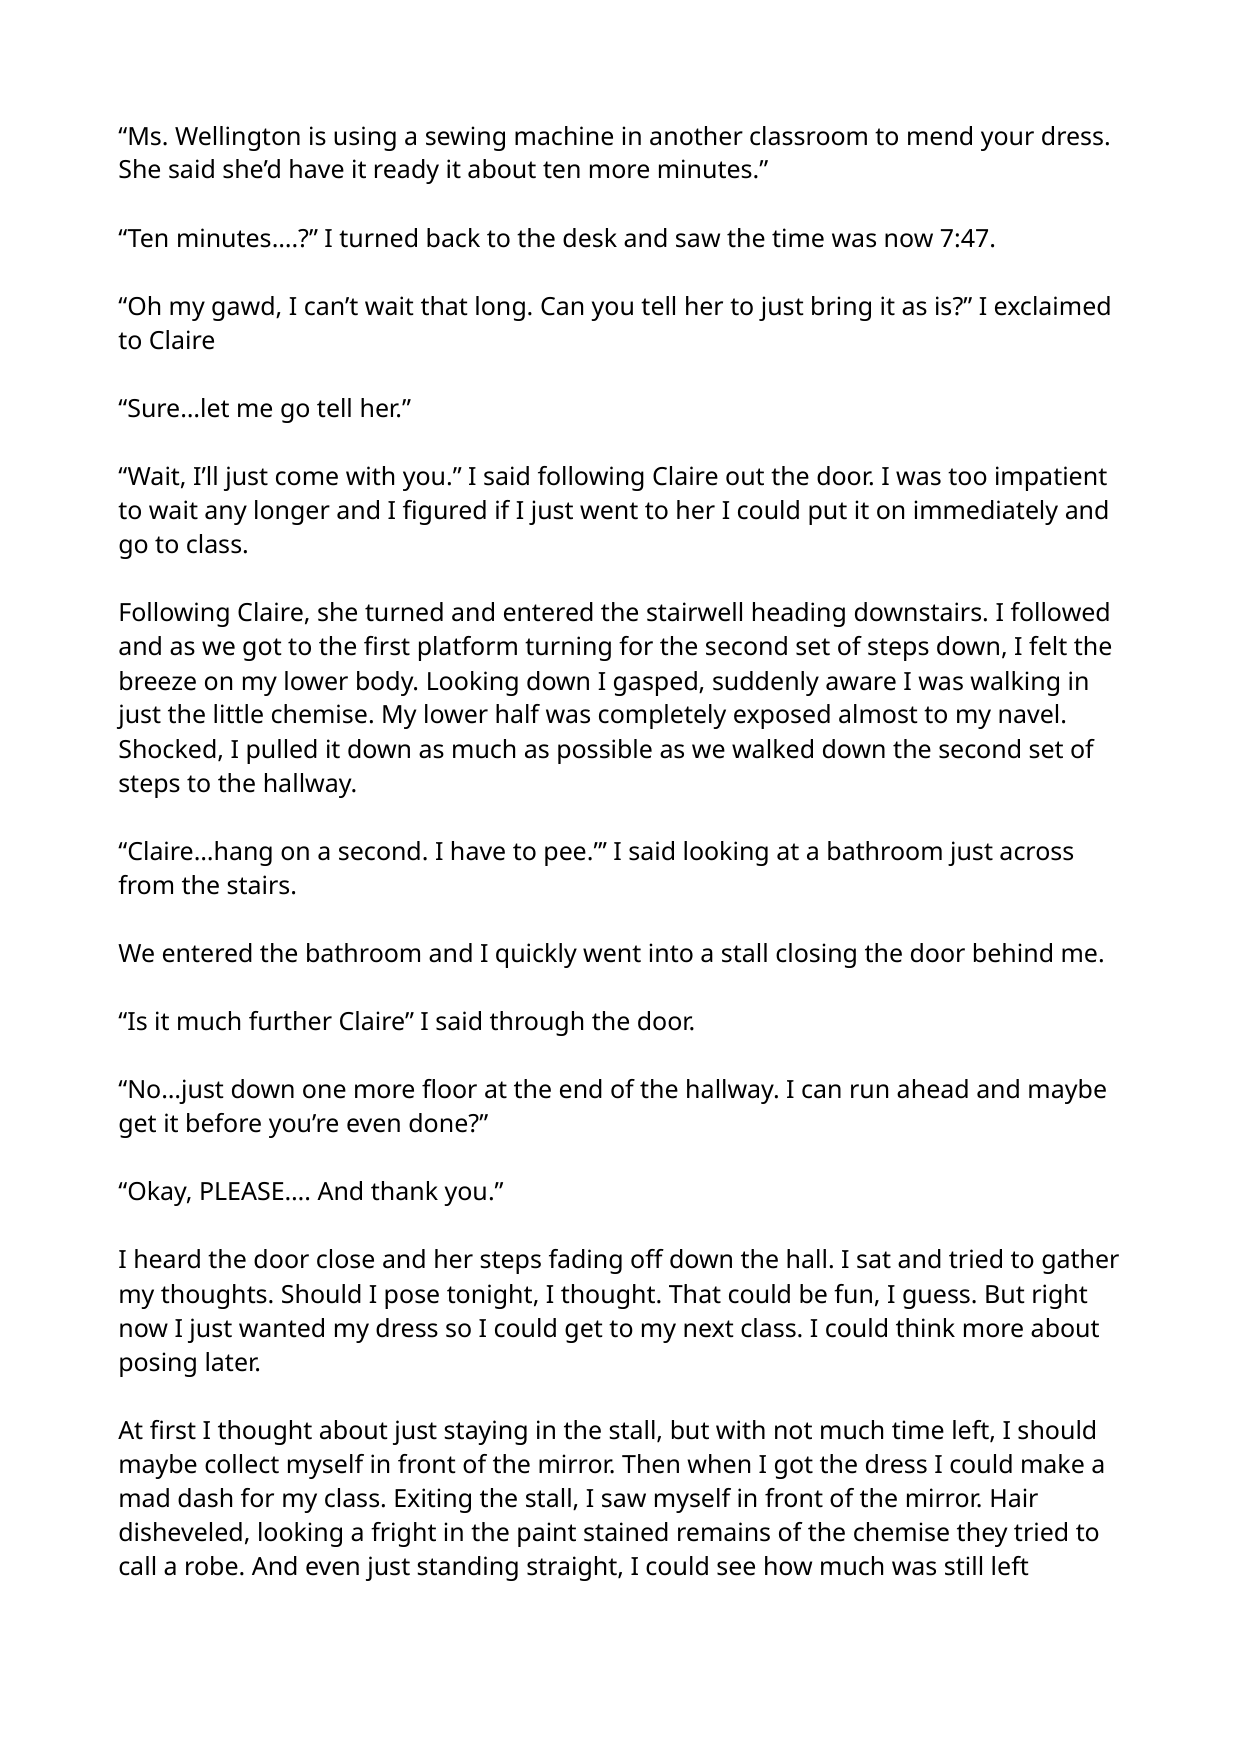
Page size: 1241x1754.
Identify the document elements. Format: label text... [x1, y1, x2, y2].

text We entered the bathroom and I quickly went into a stall closing the door behind me. [118, 936, 1122, 970]
text “Okay, PLEASE…. And thank you.” [118, 1174, 1122, 1208]
text “Wait, I’ll just come with you.” I said following Claire out the door. I was too impatient to wait any longer and I figured if I just went to her I could put it on immediately and go to class. [118, 459, 1122, 561]
text Following Claire, she turned and entered the stairwell heading downstairs. I followed and as we got to the first platform turning for the second set of steps down, I felt the breeze on my lower body. Looking down I gasped, suddenly aware I was walking in just the little chemise. My lower half was completely exposed almost to my navel. Shocked, I pulled it down as much as possible as we walked down the second set of steps to the hallway. [118, 595, 1122, 799]
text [118, 1412, 1122, 1583]
text “Ms. Wellington is using a sewing machine in another classroom to mend your dress. She said she’d have it ready it about ten more minutes.” [118, 118, 1122, 186]
text “Ten minutes….?” I turned back to the desk and saw the time was now 7:47. [118, 220, 1122, 254]
text I heard the door close and her steps fading off down the hall. I sat and tried to gather my thoughts. Should I pose tonight, I thought. That could be fun, I guess. But right now I just wanted my dress so I could get to my next class. I could think more about posing later. [118, 1242, 1122, 1378]
text “Sure…let me go tell her.” [118, 391, 1122, 425]
text “Claire…hang on a second. I have to pee.”’ I said looking at a bathroom just across from the stairs. [118, 833, 1122, 902]
text “Is it much further Claire” I said through the door. [118, 1004, 1122, 1038]
text “Oh my gawd, I can’t wait that long. Can you tell her to just bring it as is?” I exclaimed to Claire [118, 288, 1122, 357]
text “No…just down one more floor at the end of the hallway. I can run ahead and maybe get it before you’re even done?” [118, 1072, 1122, 1140]
